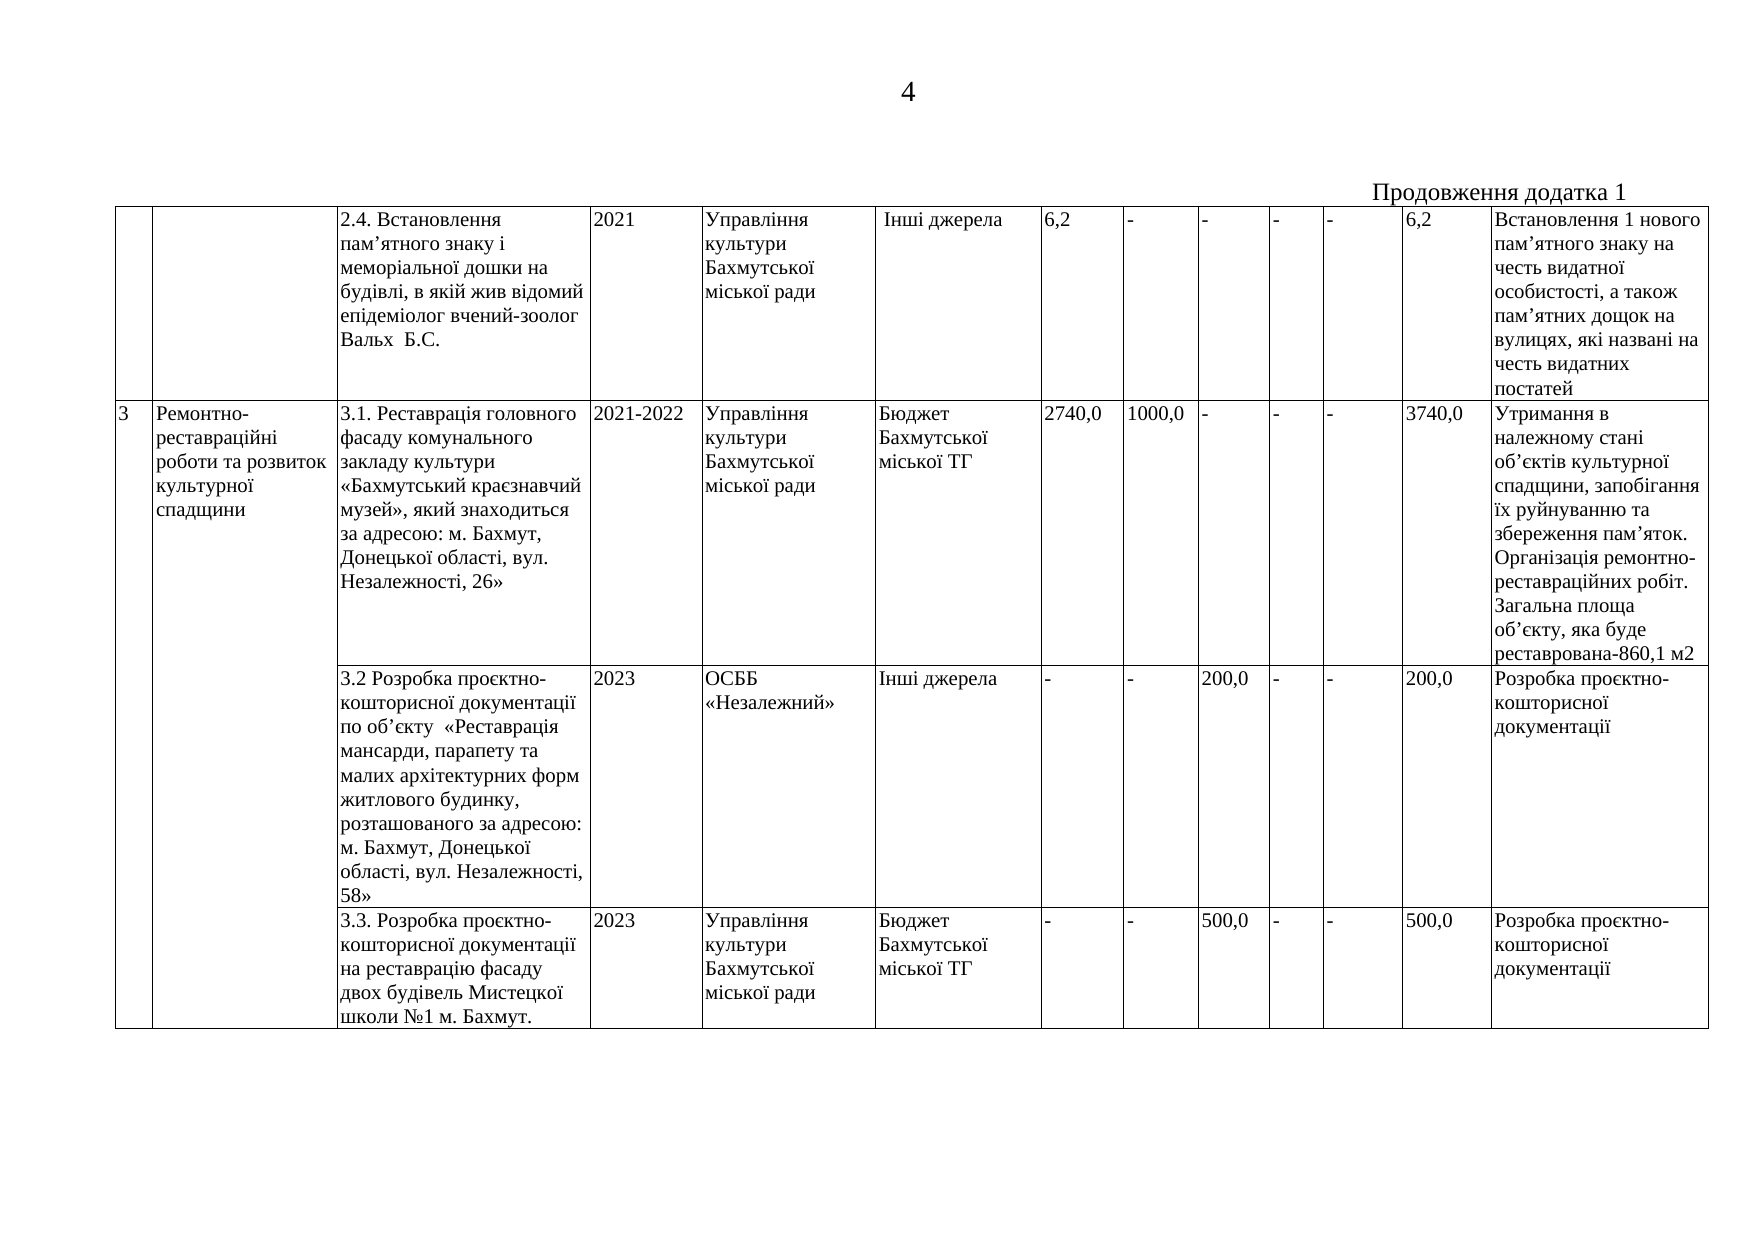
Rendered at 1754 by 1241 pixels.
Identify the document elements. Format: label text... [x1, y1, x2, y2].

table_header Інші джерела [876, 207, 1041, 399]
table_cell - [1042, 908, 1123, 1028]
table_cell - [1324, 908, 1402, 1028]
table_cell 2021-2022 [591, 401, 702, 665]
table_cell 3 [116, 401, 152, 1028]
table_cell Бюджет Бахмутської міської ТГ [876, 401, 1041, 665]
table_cell 200,0 [1403, 666, 1491, 907]
table_cell - [1270, 908, 1323, 1028]
table_cell Управління культури Бахмутської міської ради [703, 401, 875, 665]
table_cell - [1042, 666, 1123, 907]
table_header 2.4. Встановлення пам’ятного знаку і меморіальної дошки на будівлі, в якій жив відомий епідеміолог вчений-зоолог Вальх Б.С. [338, 207, 590, 399]
table_cell 3.1. Реставрація головного фасаду комунального закладу культури «Бахмутський краєзнавчий музей», який знаходиться за адресою: м. Бахмут, Донецької області, вул. Незалежності, 26» [338, 401, 590, 665]
table_cell 500,0 [1199, 908, 1269, 1028]
table_cell 2023 [591, 666, 702, 907]
table_header - [1199, 207, 1269, 399]
text Продовження додатка 1 [1372, 177, 1698, 206]
table_cell - [1270, 666, 1323, 907]
table_header 6,2 [1042, 207, 1123, 399]
table_cell Управління культури Бахмутської міської ради [703, 908, 875, 1028]
table_cell Розробка проєктно-кошторисної документації [1492, 908, 1708, 1028]
table_cell Утримання в належному стані об’єктів культурної спадщини, запобігання їх руйнуванню та збереження пам’яток. Організація ремонтно-реставраційних робіт. Загальна площа об’єкту, яка буде реставрована-860,1 м2 [1492, 401, 1708, 665]
table_cell - [1270, 401, 1323, 665]
table_cell - [1199, 401, 1269, 665]
table_header 6,2 [1403, 207, 1491, 399]
table_cell 3740,0 [1403, 401, 1491, 665]
table_cell Інші джерела [876, 666, 1041, 907]
table_cell Розробка проєктно-кошторисної документації [1492, 666, 1708, 907]
table_cell 2740,0 [1042, 401, 1123, 665]
table_header - [1324, 207, 1402, 399]
table_cell ОСББ «Незалежний» [703, 666, 875, 907]
table_cell 200,0 [1199, 666, 1269, 907]
table_cell Бюджет Бахмутської міської ТГ [876, 908, 1041, 1028]
table_cell - [1124, 908, 1198, 1028]
table_header Управління культури Бахмутської міської ради [703, 207, 875, 399]
table_header Встановлення 1 нового пам’ятного знаку на честь видатної особистості, а також пам’ятних дощок на вулицях, які названі на честь видатних постатей [1492, 207, 1708, 399]
table_cell 3.2 Розробка проєктно-кошторисної документації по об’єкту «Реставрація мансарди, парапету та малих архітектурних форм житлового будинку, розташованого за адресою: м. Бахмут, Донецької області, вул. Незалежності, 58» [338, 666, 590, 907]
table_cell 3.3. Розробка проєктно-кошторисної документації на реставрацію фасаду двох будівель Мистецкої школи №1 м. Бахмут. [338, 908, 590, 1028]
table_cell - [1324, 401, 1402, 665]
table_cell - [1324, 666, 1402, 907]
table_cell Ремонтно-реставраційні роботи та розвиток культурної спадщини [153, 401, 337, 1028]
table_cell 1000,0 [1124, 401, 1198, 665]
table_cell 500,0 [1403, 908, 1491, 1028]
table_header [116, 207, 152, 399]
table_cell 2023 [591, 908, 702, 1028]
table_header [153, 207, 337, 399]
table_header - [1124, 207, 1198, 399]
table_cell - [1124, 666, 1198, 907]
table_header - [1270, 207, 1323, 399]
table_header 2021 [591, 207, 702, 399]
